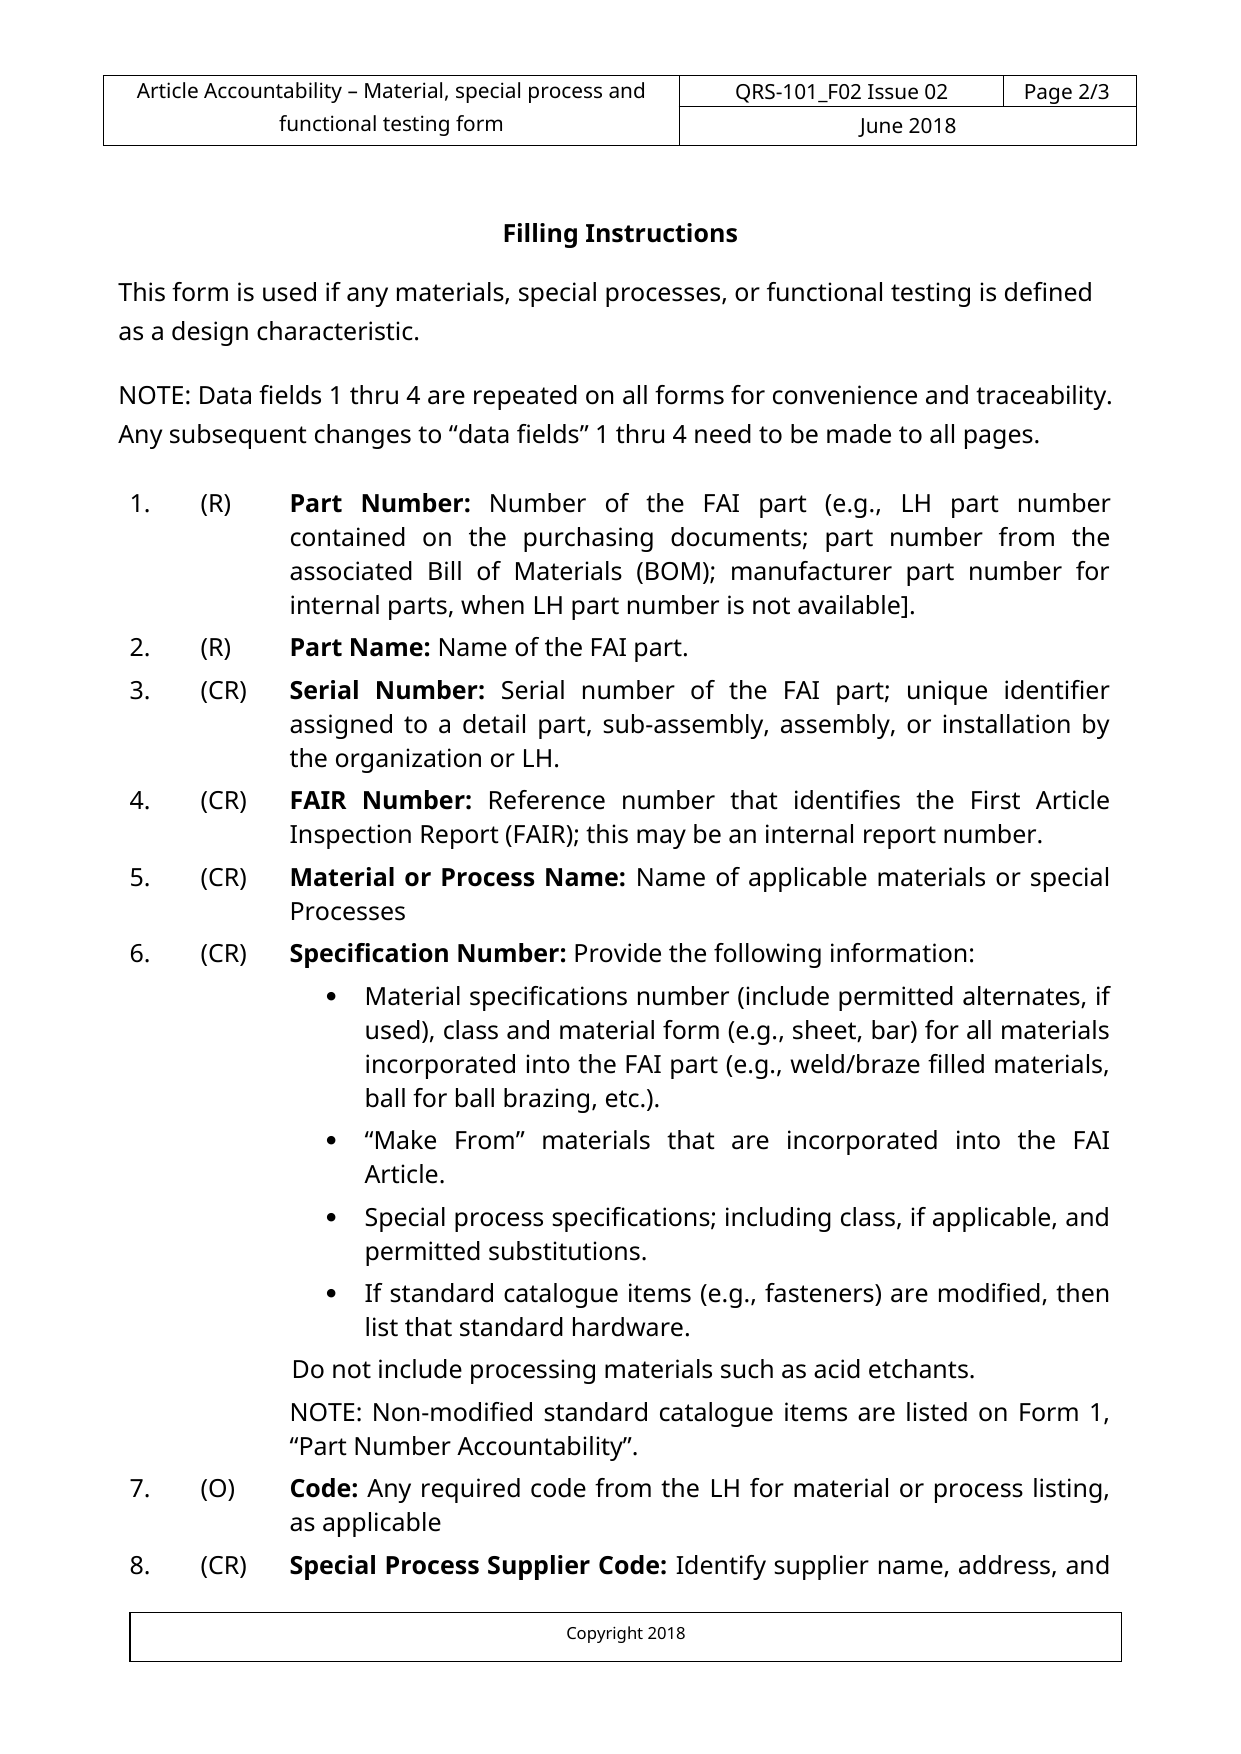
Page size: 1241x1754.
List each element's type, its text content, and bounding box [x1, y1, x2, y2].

table_cell 4. [118, 775, 189, 851]
table_cell (CR) [189, 1539, 278, 1582]
text This form is used if any materials, special processes, or functional testing is defined as a design characteristic. [118, 274, 1122, 348]
table_header 1. [118, 477, 189, 622]
table_cell Serial Number: Serial number of the FAI part; unique identifier assigned to a detail part, sub-assembly, assembly, or installation by the organization or LH. [278, 664, 1122, 774]
table_cell 3. [118, 664, 189, 774]
text NOTE: Data fields 1 thru 4 are repeated on all forms for convenience and traceability. Any subsequent changes to “data fields” 1 thru 4 need to be made to all pages. [118, 378, 1122, 451]
table_cell Part Name: Name of the FAI part. [278, 622, 1122, 664]
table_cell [278, 1539, 1122, 1582]
table_header Part Number: Number of the FAI part (e.g., LH part number contained on the purchasing documents; part number from the associated Bill of Materials (BOM); manufacturer part number for internal parts, when LH part number is not available]. [278, 477, 1122, 622]
table_cell Material or Process Name: Name of applicable materials or special Processes [278, 851, 1122, 927]
table_cell (O) [189, 1463, 278, 1539]
table_cell 2. [118, 622, 189, 664]
table_cell (CR) [189, 775, 278, 851]
table_cell 8. [118, 1539, 189, 1582]
table_cell (CR) [189, 664, 278, 774]
table_cell (R) [189, 622, 278, 664]
table_cell 7. [118, 1463, 189, 1539]
table_cell (CR) [189, 928, 278, 1463]
table_cell 5. [118, 851, 189, 927]
table_cell FAIR Number: Reference number that identifies the First Article Inspection Report (FAIR); this may be an internal report number. [278, 775, 1122, 851]
subtitle Filling Instructions [118, 216, 1122, 249]
table_cell Specification Number: Provide the following information: Material specifications number (include permitted alternates, if used), class and material form (e.g., sheet, bar) for all materials incorporated into the FAI part (e.g., weld/braze filled materials, ball for ball brazing, etc.). “Make From” materials that are incorporated into the FAI Article. Special process specifications; including class, if applicable, and permitted substitutions. If standard catalogue items (e.g., fasteners) are modified, then list that standard hardware. Do not include processing materials such as acid etchants. NOTE: Non-modified standard catalogue items are listed on Form 1, “Part Number Accountability”. [278, 928, 1122, 1463]
table_cell 6. [118, 928, 189, 1463]
table_cell (CR) [189, 851, 278, 927]
table_header (R) [189, 477, 278, 622]
table_cell Code: Any required code from the LH for material or process listing, as applicable [278, 1463, 1122, 1539]
